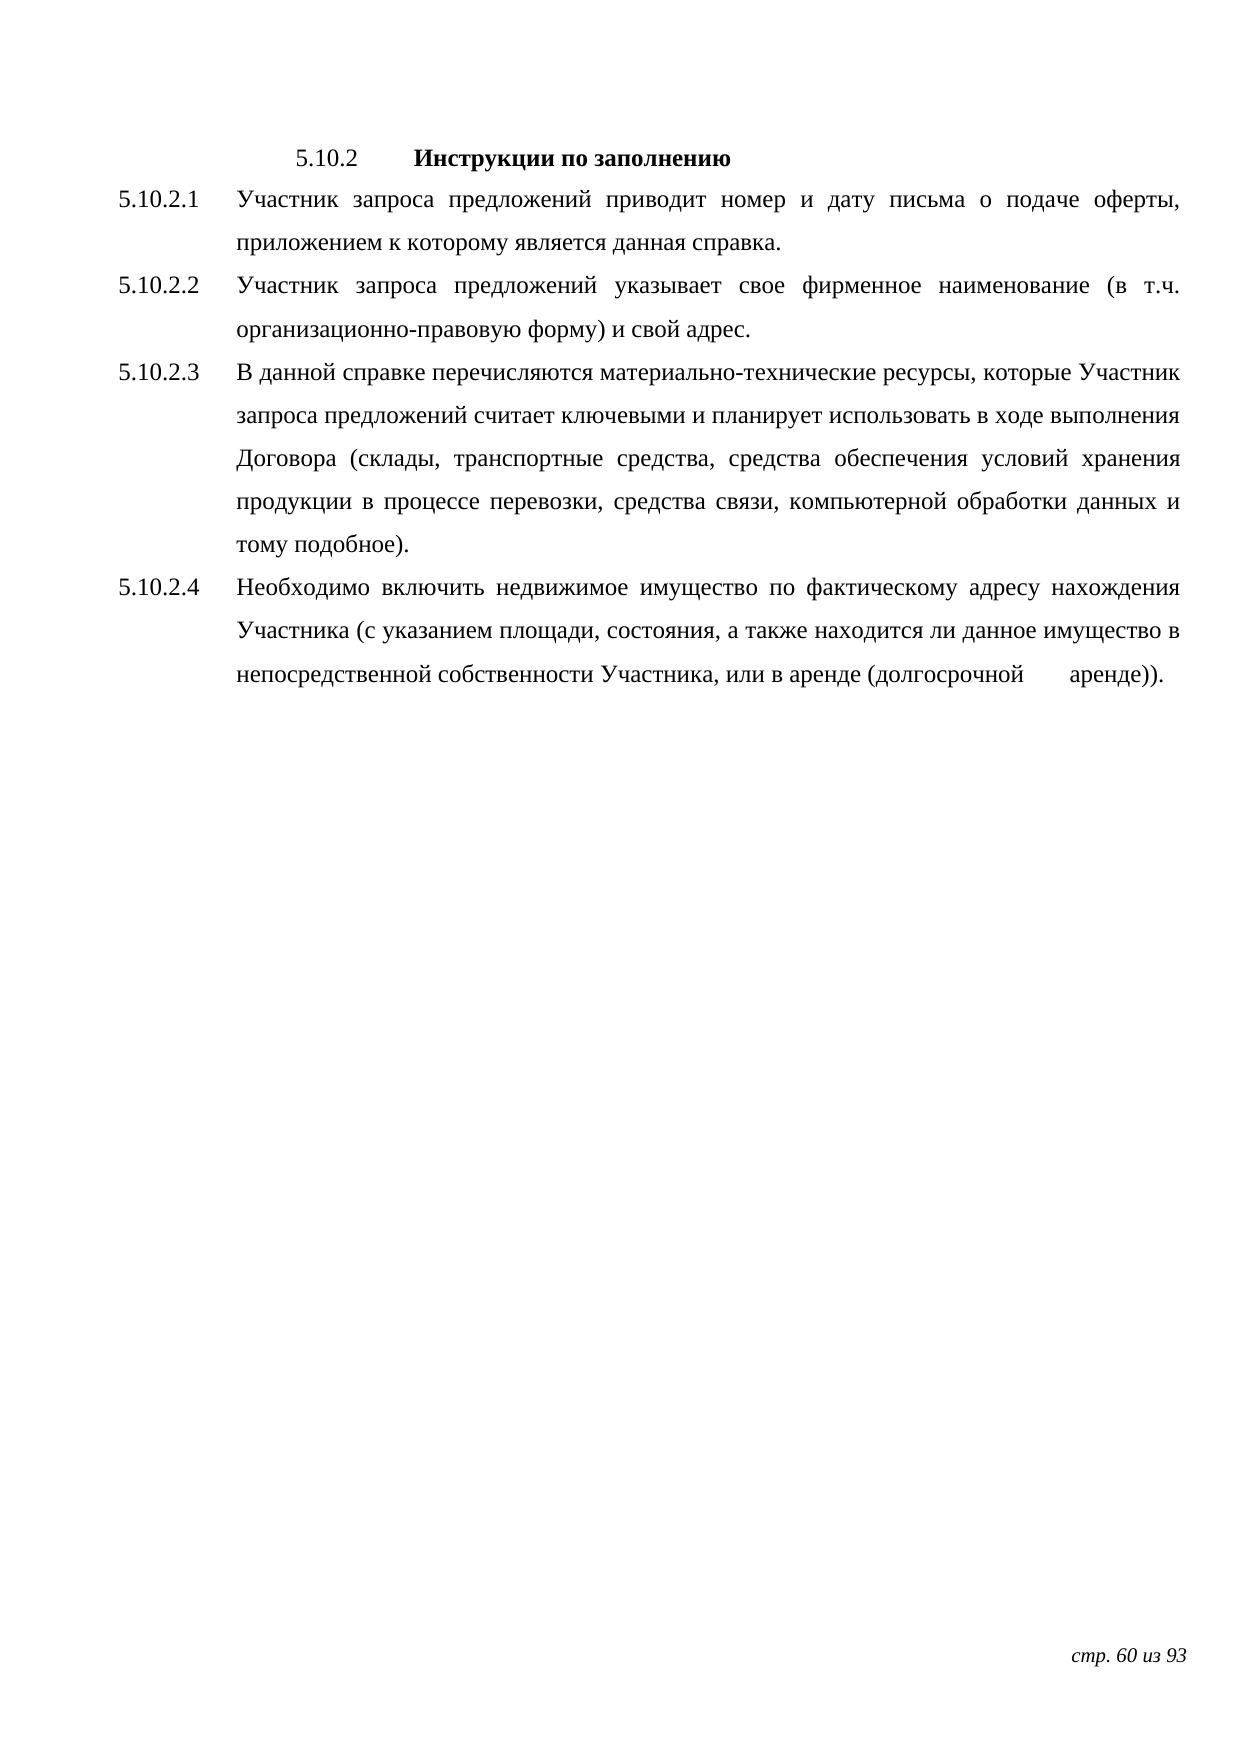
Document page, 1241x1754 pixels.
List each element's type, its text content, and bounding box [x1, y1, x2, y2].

text Инструкции по заполнению [236, 143, 1181, 172]
text Участник запроса предложений приводит номер и дату письма о подаче оферты, приложением к которому является данная справка. [118, 184, 1181, 256]
text В данной справке перечисляются материально-технические ресурсы, которые Участник запроса предложений считает ключевыми и планирует использовать в ходе выполнения Договора (склады, транспортные средства, средства обеспечения условий хранения продукции в процессе перевозки, средства связи, компьютерной обработки данных и тому подобное). [118, 357, 1181, 558]
text Участник запроса предложений указывает свое фирменное наименование (в т.ч. организационно-правовую форму) и свой адрес. [118, 271, 1181, 342]
text Необходимо включить недвижимое имущество по фактическому адресу нахождения Участника (с указанием площади, состояния, а также находится ли данное имущество в непосредственной собственности Участника, или в аренде (долгосрочной аренде)). [118, 572, 1181, 687]
